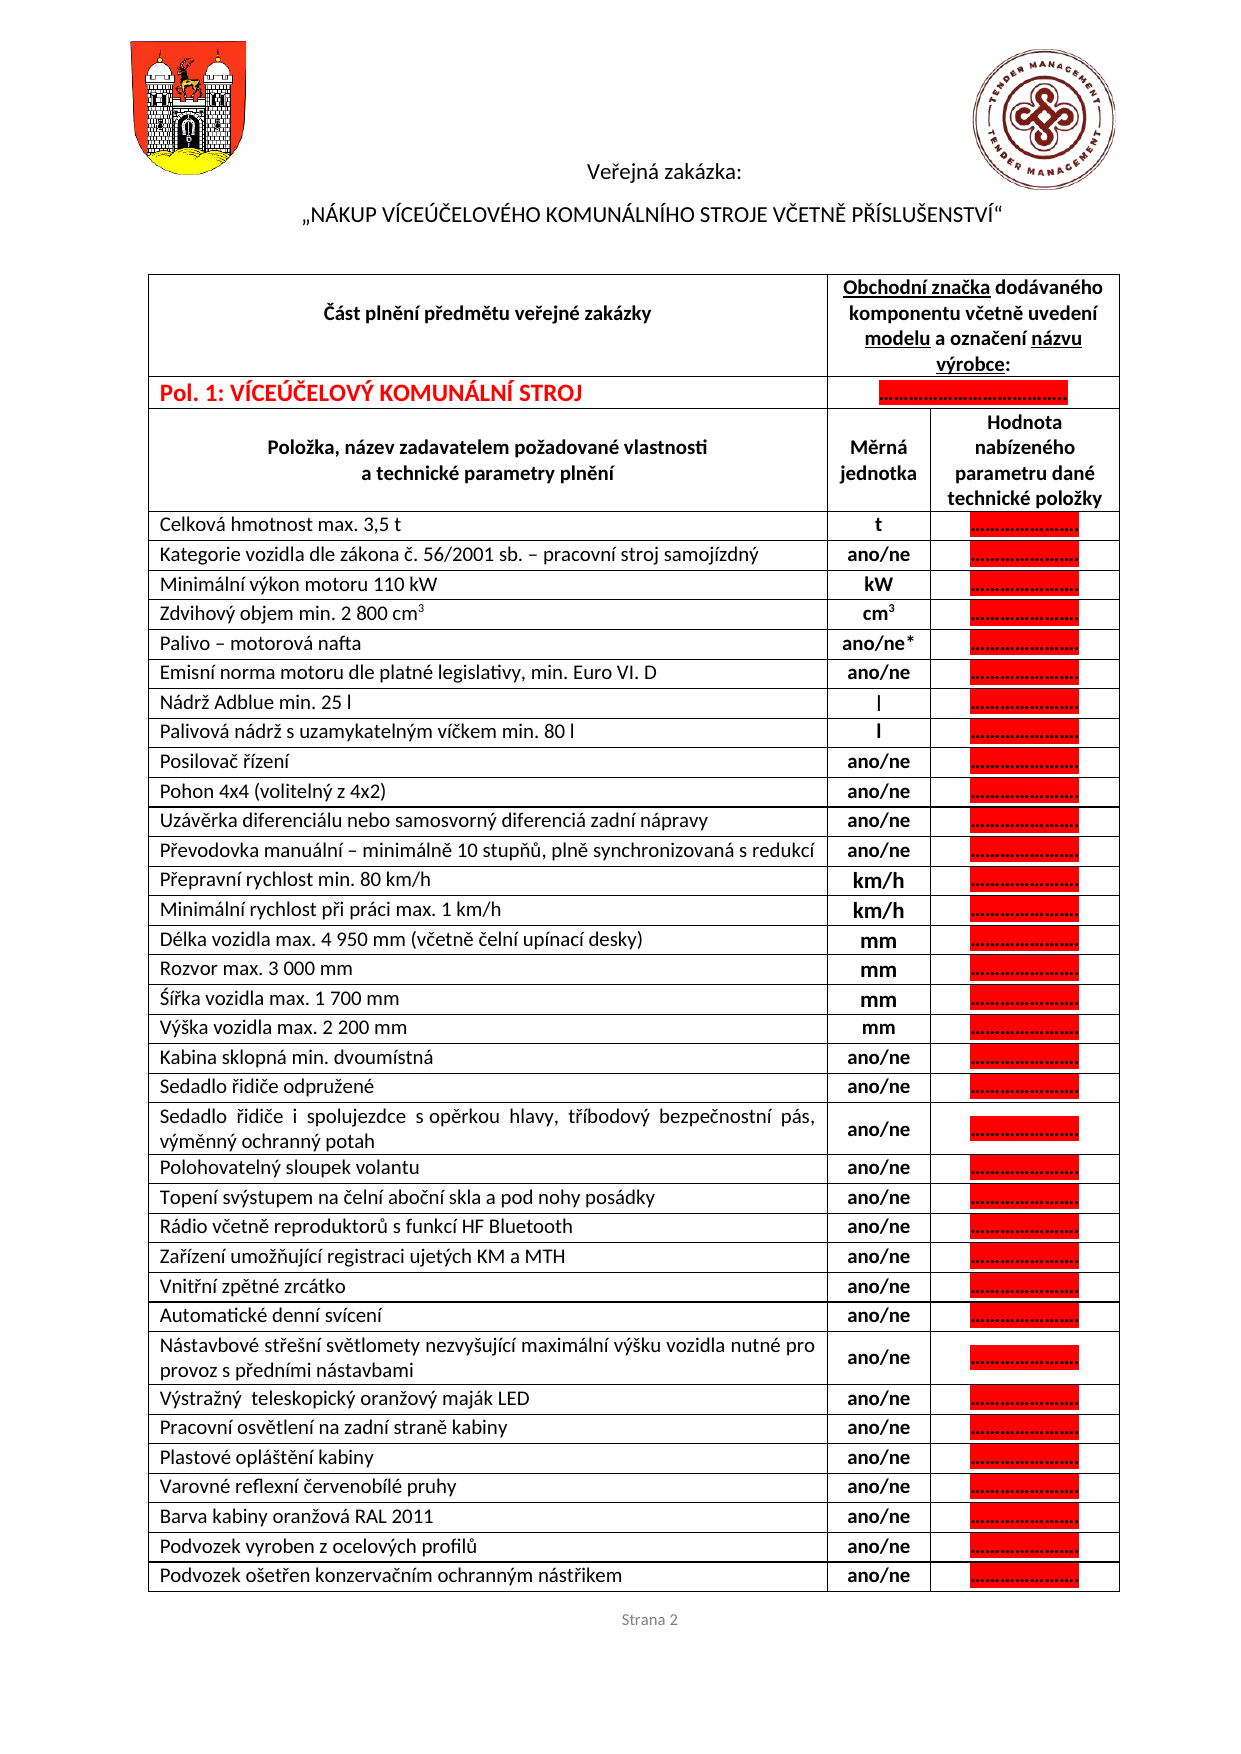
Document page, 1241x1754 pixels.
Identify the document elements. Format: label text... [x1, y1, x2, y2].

table_cell …………………. [931, 512, 1119, 540]
table_cell …………………. [931, 1303, 1119, 1331]
table_cell l [828, 689, 930, 718]
table_cell ano/ne* [828, 630, 930, 658]
table_cell …………………. [931, 1385, 1119, 1413]
table_header Obchodní značka dodávaného komponentu včetně uvedení modelu a označení názvu výrobce: [828, 275, 1119, 376]
table_cell Podvozek ošetřen konzervačním ochranným nástřikem [149, 1563, 827, 1591]
table_cell …………………. [931, 1184, 1119, 1213]
table_cell …………………. [931, 778, 1119, 806]
table_cell …………………. [931, 1273, 1119, 1301]
table_cell ano/ne [828, 1044, 930, 1073]
table_cell km/h [828, 896, 930, 925]
table_cell …………………. [931, 748, 1119, 777]
table_cell ano/ne [828, 1503, 930, 1532]
table_cell mm [828, 955, 930, 984]
table_cell …………………. [931, 1214, 1119, 1242]
table_cell …………………. [931, 808, 1119, 836]
table_cell …………………. [931, 1474, 1119, 1502]
table_cell mm [828, 926, 930, 954]
table_cell ano/ne [828, 778, 930, 806]
table_cell Palivová nádrž s uzamykatelným víčkem min. 80 l [149, 719, 827, 747]
table_cell Hodnota nabízeného parametru dané technické položky [931, 409, 1119, 511]
table_cell Výstražný teleskopický oranžový maják LED [149, 1385, 827, 1413]
table_cell Automatické denní svícení [149, 1303, 827, 1331]
table_cell ano/ne [828, 1243, 930, 1272]
table_cell ano/ne [828, 1103, 930, 1153]
table_cell Posilovač řízení [149, 748, 827, 777]
table_cell ano/ne [828, 1155, 930, 1183]
table_cell ano/ne [828, 541, 930, 570]
table_cell Sedadlo řidiče odpružené [149, 1074, 827, 1102]
table_cell Emisní norma motoru dle platné legislativy, min. Euro VI. D [149, 660, 827, 688]
table_cell …………………. [931, 1332, 1119, 1384]
table_cell Palivo – motorová nafta [149, 630, 827, 658]
table_cell Kategorie vozidla dle zákona č. 56/2001 sb. – pracovní stroj samojízdný [149, 541, 827, 570]
table_cell Topení svýstupem na čelní aboční skla a pod nohy posádky [149, 1184, 827, 1213]
table_cell cm3 [828, 600, 930, 629]
table_cell Výška vozidla max. 2 200 mm [149, 1015, 827, 1043]
table_cell …………………. [931, 837, 1119, 866]
table_cell Délka vozidla max. 4 950 mm (včetně čelní upínací desky) [149, 926, 827, 954]
table_cell …………………. [931, 1074, 1119, 1102]
table_cell …………………. [931, 1563, 1119, 1591]
table_cell …………………. [931, 1533, 1119, 1561]
table_cell t [828, 512, 930, 540]
table_cell Nástavbové střešní světlomety nezvyšující maximální výšku vozidla nutné pro provoz s předními nástavbami [149, 1332, 827, 1384]
table_cell ano/ne [828, 1214, 930, 1242]
table_cell mm [828, 985, 930, 1013]
table_cell …………………. [931, 985, 1119, 1013]
table_cell ano/ne [828, 1474, 930, 1502]
table_cell ano/ne [828, 1273, 930, 1301]
table_cell …………………. [931, 1044, 1119, 1073]
table_cell ano/ne [828, 1563, 930, 1591]
table_cell …………………. [931, 571, 1119, 599]
table_cell Pol. 1: VÍCEÚČELOVÝ KOMUNÁLNÍ STROJ [149, 377, 827, 408]
picture [969, 19, 1116, 190]
table_cell …………………. [931, 1243, 1119, 1272]
table_cell …………………. [931, 541, 1119, 570]
table_cell …………………. [931, 630, 1119, 658]
table_cell Celková hmotnost max. 3,5 t [149, 512, 827, 540]
table_cell Kabina sklopná min. dvoumístná [149, 1044, 827, 1073]
table_cell ano/ne [828, 1385, 930, 1413]
table_header Část plnění předmětu veřejné zakázky [149, 275, 827, 376]
table_cell ano/ne [828, 1444, 930, 1473]
table_cell Śířka vozidla max. 1 700 mm [149, 985, 827, 1013]
table_cell Rozvor max. 3 000 mm [149, 955, 827, 984]
table_cell l [828, 719, 930, 747]
table_cell Zdvihový objem min. 2 800 cm3 [149, 600, 827, 629]
table_cell ano/ne [828, 1332, 930, 1384]
table_cell ano/ne [828, 660, 930, 688]
table_cell …………………. [931, 1103, 1119, 1153]
table_cell …………………. [931, 1503, 1119, 1532]
table_cell …………………. [931, 1015, 1119, 1043]
table_cell km/h [828, 867, 930, 895]
picture [130, 41, 247, 175]
table_cell Přepravní rychlost min. 80 km/h [149, 867, 827, 895]
table_cell Sedadlo řidiče i spolujezdce s opěrkou hlavy, tříbodový bezpečnostní pás, výměnný ochranný potah [149, 1103, 827, 1153]
table_cell …………………. [931, 1155, 1119, 1183]
table_cell Převodovka manuální – minimálně 10 stupňů, plně synchronizovaná s redukcí [149, 837, 827, 866]
table_cell Vnitřní zpětné zrcátko [149, 1273, 827, 1301]
table_cell Podvozek vyroben z ocelových profilů [149, 1533, 827, 1561]
table_cell …………………. [931, 867, 1119, 895]
table_cell Minimální rychlost při práci max. 1 km/h [149, 896, 827, 925]
table_cell Měrná jednotka [828, 409, 930, 511]
table_cell …………………. [931, 660, 1119, 688]
table_cell Nádrž Adblue min. 25 l [149, 689, 827, 718]
table_cell ano/ne [828, 1074, 930, 1102]
table_cell ano/ne [828, 748, 930, 777]
table_cell …………………. [931, 689, 1119, 718]
table_cell Zařízení umožňující registraci ujetých KM a MTH [149, 1243, 827, 1272]
table_cell Uzávěrka diferenciálu nebo samosvorný diferenciá zadní nápravy [149, 808, 827, 836]
table_cell kW [828, 571, 930, 599]
table_cell Pracovní osvětlení na zadní straně kabiny [149, 1415, 827, 1443]
table_cell Barva kabiny oranžová RAL 2011 [149, 1503, 827, 1532]
table_cell ano/ne [828, 1303, 930, 1331]
table_cell mm [828, 1015, 930, 1043]
table_cell Položka, název zadavatelem požadované vlastnosti a technické parametry plnění [149, 409, 827, 511]
table_cell Plastové opláštění kabiny [149, 1444, 827, 1473]
table_cell Minimální výkon motoru 110 kW [149, 571, 827, 599]
table_cell Polohovatelný sloupek volantu [149, 1155, 827, 1183]
table_cell ……………………………….. [828, 377, 1119, 408]
table_cell ano/ne [828, 808, 930, 836]
table_cell …………………. [931, 955, 1119, 984]
table_cell ano/ne [828, 1184, 930, 1213]
table_cell Pohon 4x4 (volitelný z 4x2) [149, 778, 827, 806]
table_cell Varovné reflexní červenobílé pruhy [149, 1474, 827, 1502]
table_cell Rádio včetně reproduktorů s funkcí HF Bluetooth [149, 1214, 827, 1242]
table_cell ano/ne [828, 837, 930, 866]
table_cell ano/ne [828, 1415, 930, 1443]
table_cell …………………. [931, 896, 1119, 925]
table_cell ano/ne [828, 1533, 930, 1561]
table_cell …………………. [931, 1444, 1119, 1473]
table_cell …………………. [931, 719, 1119, 747]
table_cell …………………. [931, 926, 1119, 954]
table_cell …………………. [931, 600, 1119, 629]
table_cell …………………. [931, 1415, 1119, 1443]
